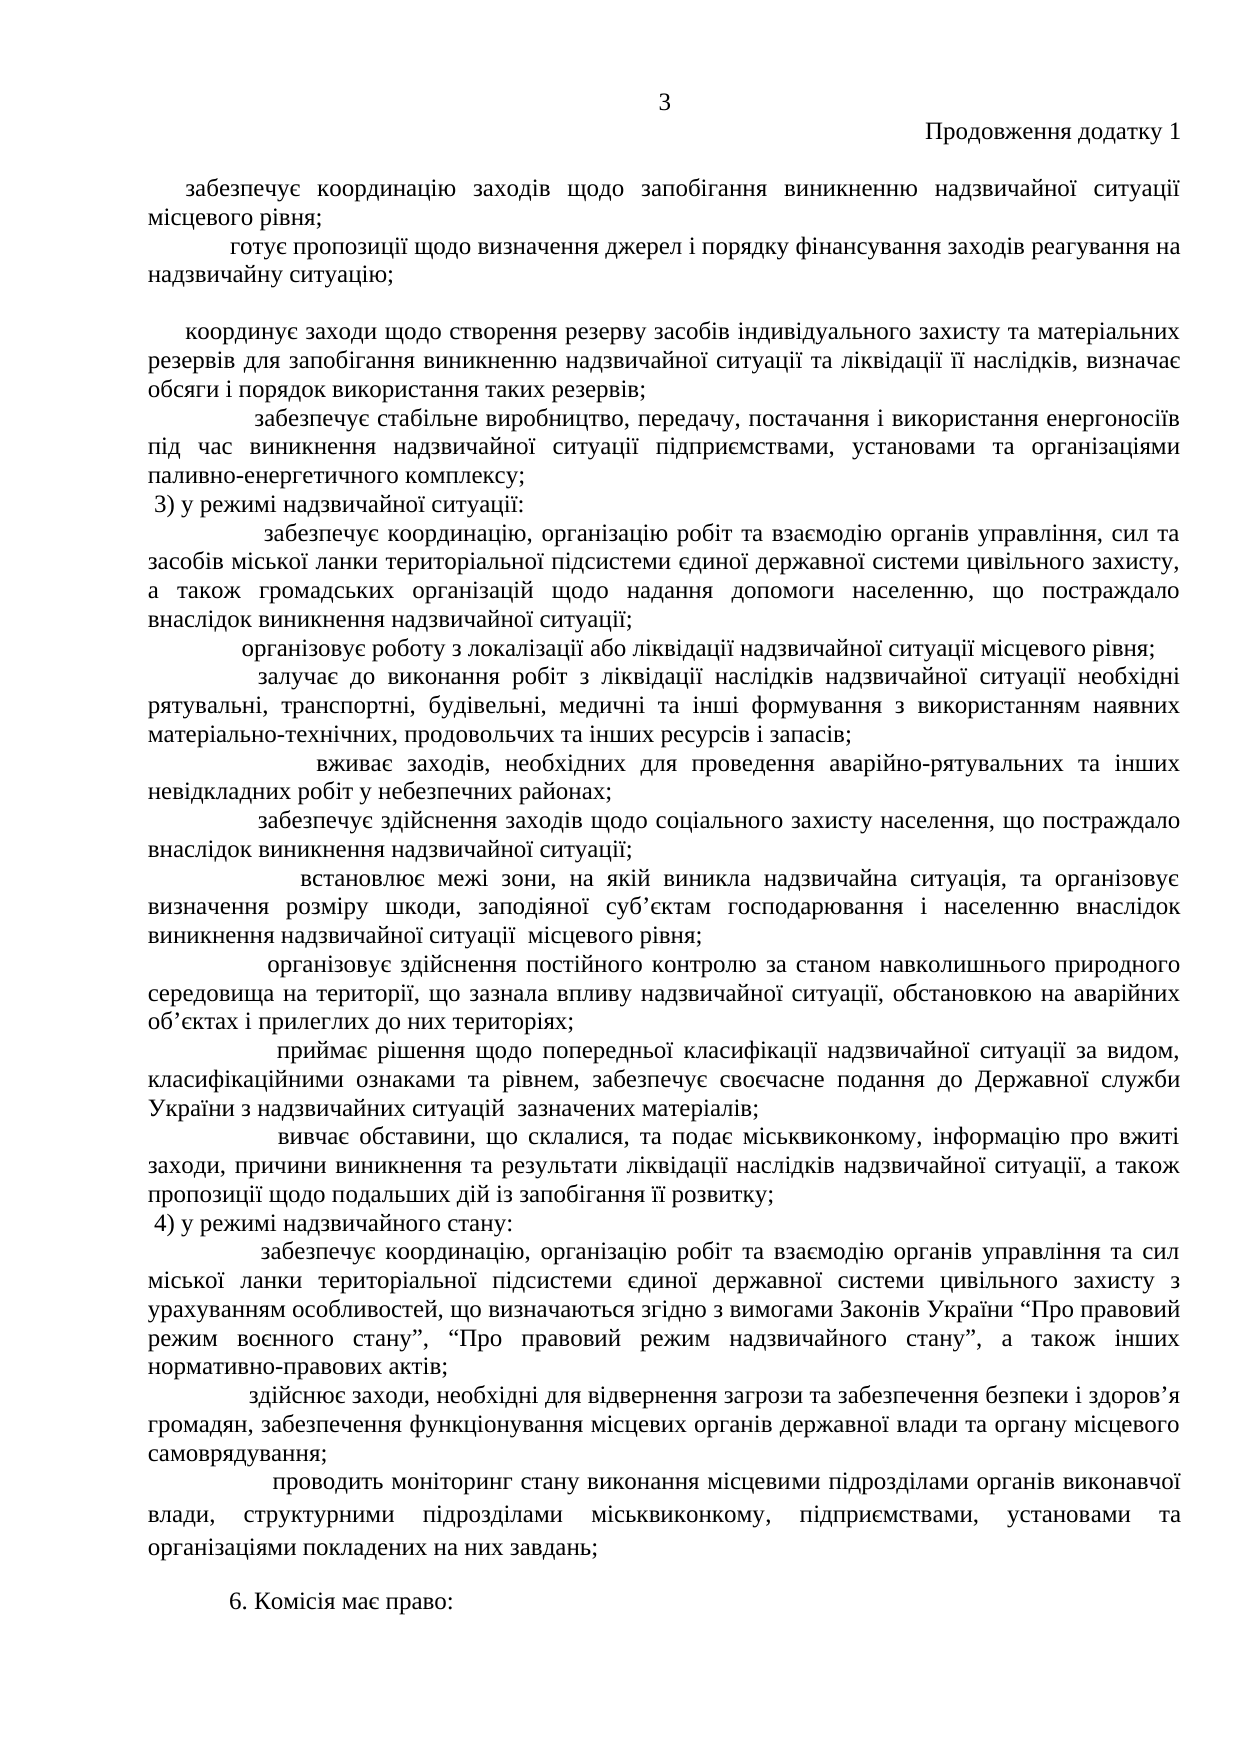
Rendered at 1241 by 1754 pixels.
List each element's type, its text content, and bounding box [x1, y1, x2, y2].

text встановлює межі зони, на якій виникла надзвичайна ситуація, та організовує визначення розміру шкоди, заподіяної суб’єктам господарювання і населенню внаслідок виникнення надзвичайної ситуації місцевого рівня; [148, 863, 1181, 949]
text забезпечує координацію, організацію робіт та взаємодію органів управління, сил та засобів міської ланки територіальної підсистеми єдиної державної системи цивільного захисту, а також громадських організацій щодо надання допомоги населенню, що постраждало внаслідок виникнення надзвичайної ситуації; [148, 518, 1181, 633]
text 3) у режимі надзвичайної ситуації: [148, 489, 1181, 518]
text забезпечує координацію заходів щодо запобігання виникненню надзвичайної ситуації місцевого рівня; [148, 173, 1181, 231]
text 6. Комісія має право: [148, 1586, 1181, 1615]
text проводить моніторинг стану виконання місцевими підрозділами органів виконавчої влади, структурними підрозділами міськвиконкому, підприємствами, установами та організаціями покладених на них завдань; [148, 1466, 1181, 1561]
text залучає до виконання робіт з ліквідації наслідків надзвичайної ситуації необхідні рятувальні, транспортні, будівельні, медичні та інші формування з використанням наявних матеріально-технічних, продовольчих та інших ресурсів і запасів; [148, 661, 1181, 748]
text забезпечує здійснення заходів щодо соціального захисту населення, що постраждало внаслідок виникнення надзвичайної ситуації; [148, 805, 1181, 863]
text вживає заходів, необхідних для проведення аварійно-рятувальних та інших невідкладних робіт у небезпечних районах; [148, 748, 1181, 805]
text забезпечує стабільне виробництво, передачу, постачання і використання енергоносіїв під час виникнення надзвичайної ситуації підприємствами, установами та організаціями паливно-енергетичного комплексу; [148, 403, 1181, 489]
text Продовження додатку 1 [148, 116, 1181, 144]
text організовує роботу з локалізації або ліквідації надзвичайної ситуації місцевого рівня; [148, 633, 1181, 661]
text організовує здійснення постійного контролю за станом навколишнього природного середовища на території, що зазнала впливу надзвичайної ситуації, обстановкою на аварійних об’єктах і прилеглих до них територіях; [148, 949, 1181, 1035]
text приймає рішення щодо попередньої класифікації надзвичайної ситуації за видом, класифікаційними ознаками та рівнем, забезпечує своєчасне подання до Державної служби України з надзвичайних ситуацій зазначених матеріалів; [148, 1035, 1181, 1121]
text вивчає обставини, що склалися, та подає міськвиконкому, інформацію про вжиті заходи, причини виникнення та результати ліквідації наслідків надзвичайної ситуації, а також пропозиції щодо подальших дій із запобігання її розвитку; [148, 1121, 1181, 1208]
text 3 [148, 87, 1181, 116]
text координує заходи щодо створення резерву засобів індивідуального захисту та матеріальних резервів для запобігання виникненню надзвичайної ситуації та ліквідації її наслідків, визначає обсяги і порядок використання таких резервів; [148, 316, 1181, 403]
text готує пропозиції щодо визначення джерел і порядку фінансування заходів реагування на надзвичайну ситуацію; [148, 231, 1181, 288]
text забезпечує координацію, організацію робіт та взаємодію органів управління та сил міської ланки територіальної підсистеми єдиної державної системи цивільного захисту з урахуванням особливостей, що визначаються згідно з вимогами Законів України “Про правовий режим воєнного стану”, “Про правовий режим надзвичайного стану”, а також інших нормативно-правових актів; [148, 1236, 1181, 1380]
text 4) у режимі надзвичайного стану: [148, 1208, 1181, 1236]
text здійснює заходи, необхідні для відвернення загрози та забезпечення безпеки і здоров’я громадян, забезпечення функціонування місцевих органів державної влади та органу місцевого самоврядування; [148, 1380, 1181, 1466]
